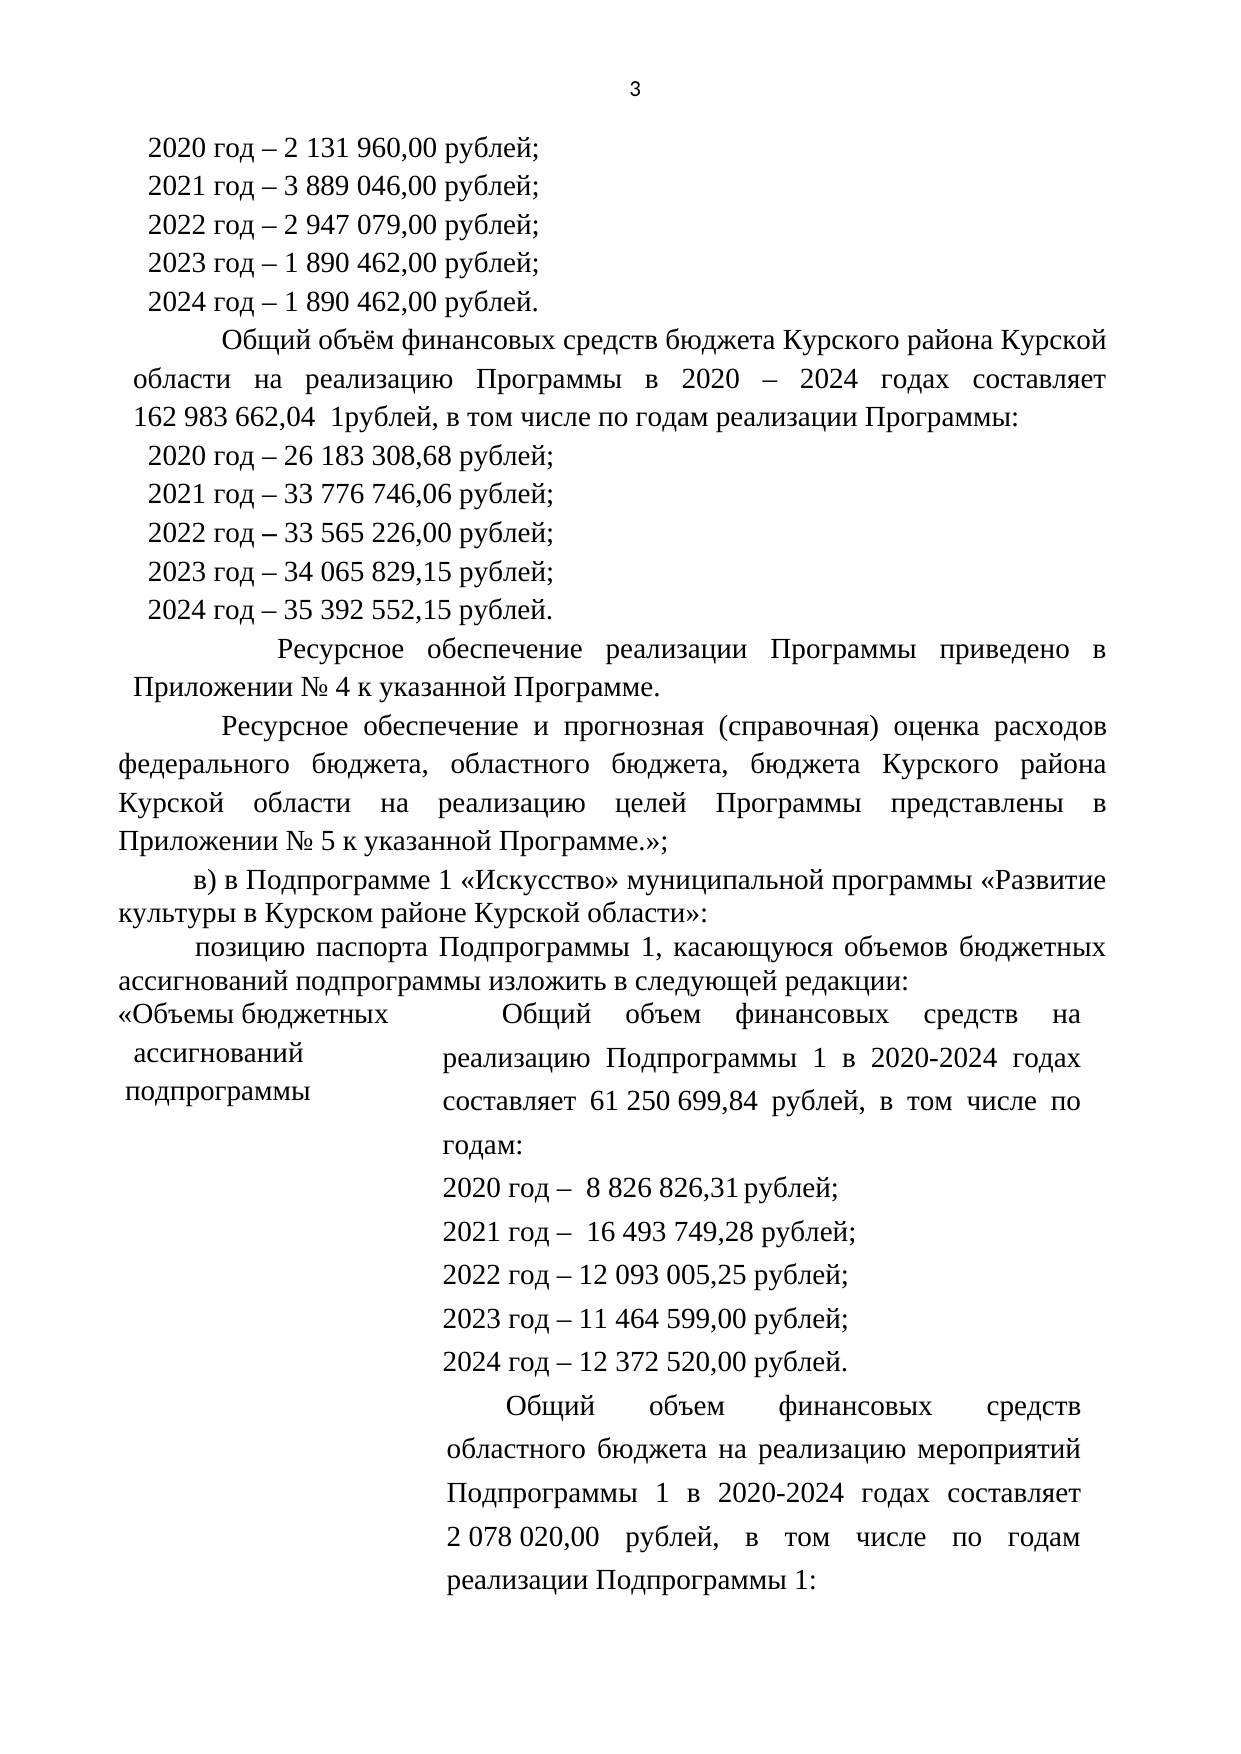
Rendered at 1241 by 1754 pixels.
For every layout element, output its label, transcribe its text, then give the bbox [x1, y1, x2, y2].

text Ресурсное обеспечение и прогнозная (справочная) оценка расходов федерального бюджета, областного бюджета, бюджета Курского района Курской области на реализацию целей Программы представлены в Приложении № 5 к указанной Программе.»; [118, 708, 1107, 857]
text Ресурсное обеспечение реализации Программы приведено в Приложении № 4 к указанной Программе. [133, 631, 1107, 703]
text 2022 год – 33 565 226,00 рублей; [89, 515, 1107, 549]
text 2021 год – 33 776 746,06 рублей; [89, 477, 1107, 510]
text 2020 год – 2 131 960,00 рублей; [89, 130, 1122, 163]
text 2022 год – 2 947 079,00 рублей; [89, 207, 1122, 240]
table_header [431, 996, 1093, 1604]
text 2024 год – 35 392 552,15 рублей. [89, 592, 1107, 626]
text Общий объём финансовых средств бюджета Курского района Курской области на реализацию Программы в 2020 – 2024 годах составляет 162 983 662,04 1рублей, в том числе по годам реализации Программы: [133, 322, 1107, 433]
text в) в Подпрограмме 1 «Искусство» муниципальной программы «Развитие культуры в Курском районе Курской области»: [118, 862, 1107, 929]
text 2023 год – 1 890 462,00 рублей; [89, 245, 1122, 279]
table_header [92, 996, 431, 1604]
text 2023 год – 34 065 829,15 рублей; [89, 554, 1107, 587]
text 2024 год – 1 890 462,00 рублей. [89, 284, 1107, 317]
text 2020 год – 26 183 308,68 рублей; [89, 438, 1107, 472]
text позицию паспорта Подпрограммы 1, касающуюся объемов бюджетных ассигнований подпрограммы изложить в следующей редакции: [118, 929, 1107, 996]
text 2021 год – 3 889 046,00 рублей; [89, 168, 1122, 202]
